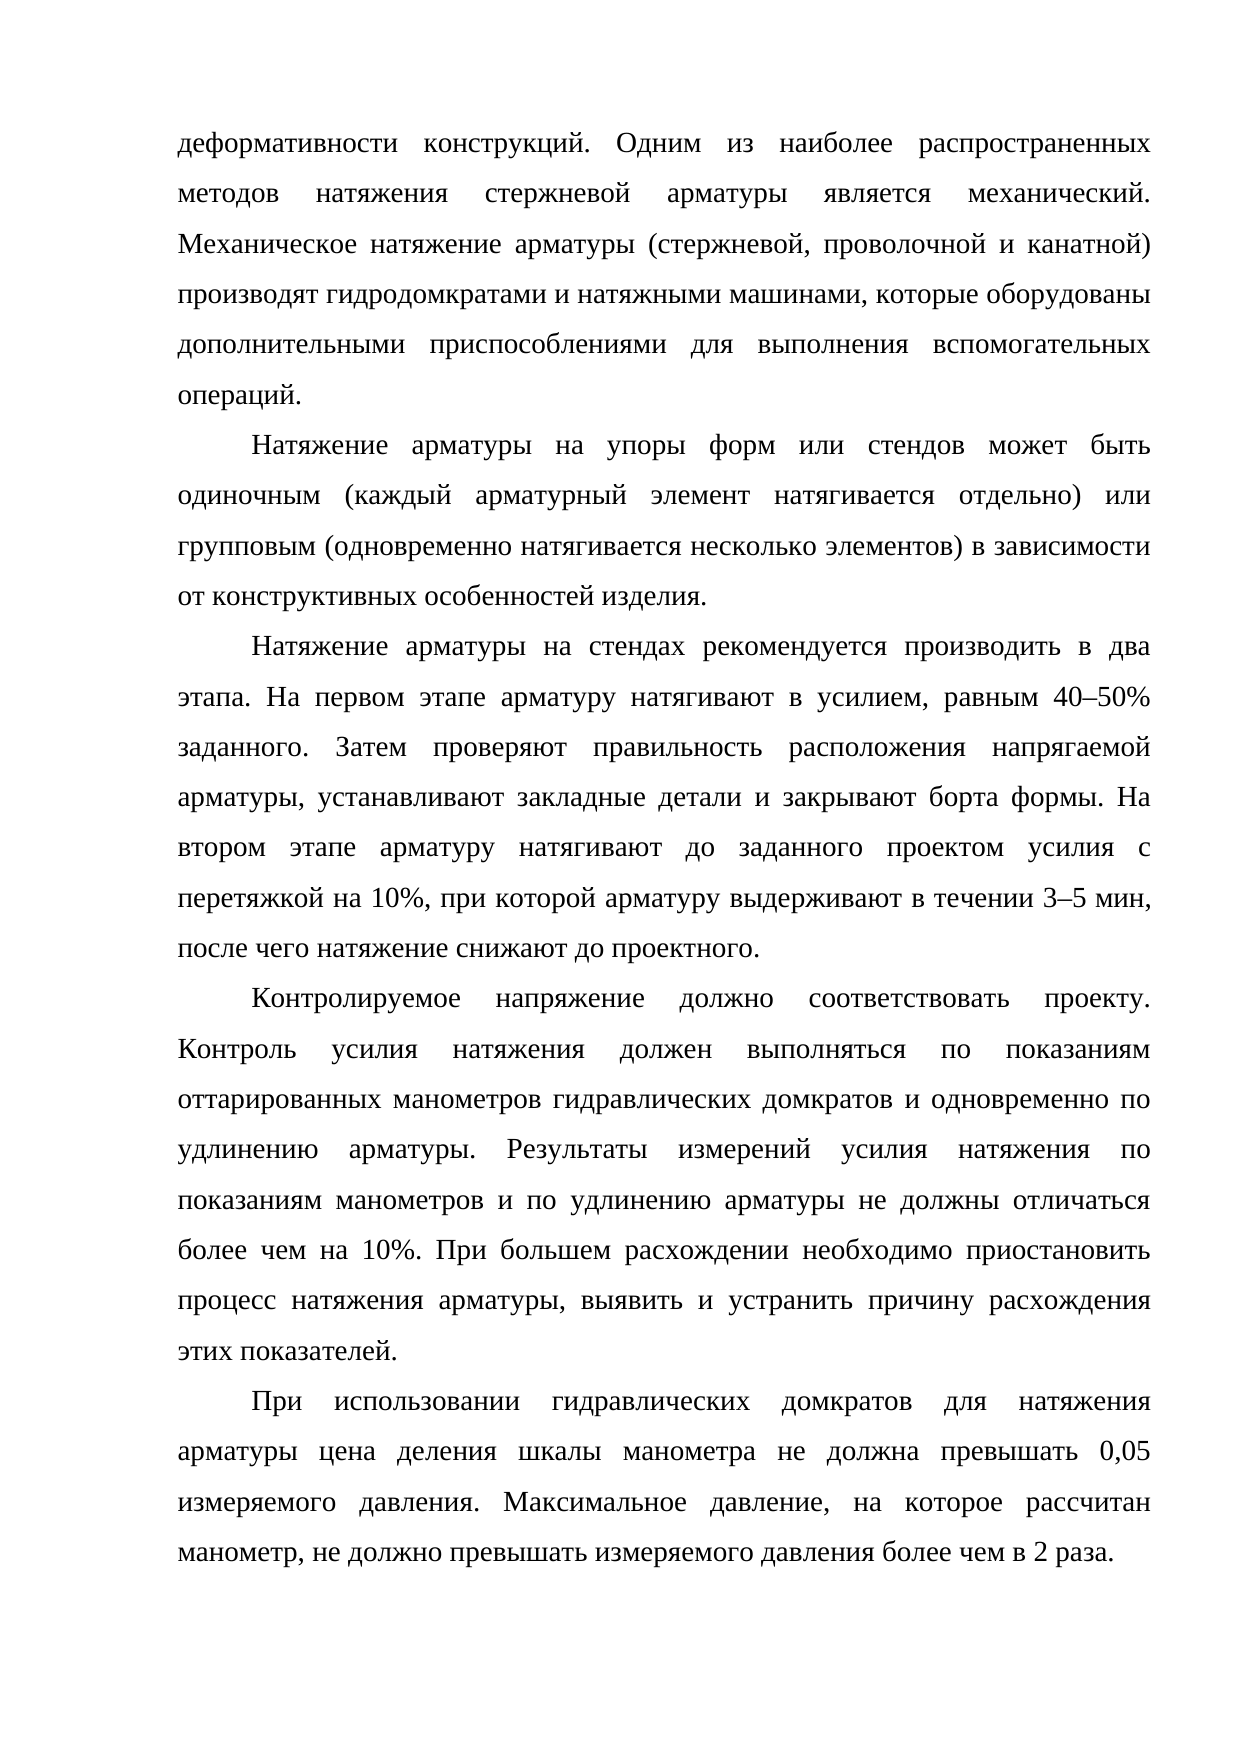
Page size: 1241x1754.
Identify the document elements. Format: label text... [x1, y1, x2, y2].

text Натяжение арматуры на стендах рекомендуется производить в два этапа. На первом этапе арматуру натягивают в усилием, равным 40–50% заданного. Затем проверяют правильность расположения напрягаемой арматуры, устанавливают закладные детали и закрывают борта формы. На втором этапе арматуру натягивают до заданного проектом усилия с перетяжкой на 10%, при которой арматуру выдерживают в течении 3–5 мин, после чего натяжение снижают до проектного. [177, 628, 1152, 964]
text Контролируемое напряжение должно соответствовать проекту. Контроль усилия натяжения должен выполняться по показаниям оттарированных манометров гидравлических домкратов и одновременно по удлинению арматуры. Результаты измерений усилия натяжения по показаниям манометров и по удлинению арматуры не должны отличаться более чем на 10%. При большем расхождении необходимо приостановить процесс натяжения арматуры, выявить и устранить причину расхождения этих показателей. [177, 981, 1152, 1366]
text При использовании гидравлических домкратов для натяжения арматуры цена деления шкалы манометра не должна превышать 0,05 измеряемого давления. Максимальное давление, на которое рассчитан манометр, не должно превышать измеряемого давления более чем в 2 раза. [177, 1383, 1152, 1567]
text Натяжение арматуры на упоры форм или стендов может быть одиночным (каждый арматурный элемент натягивается отдельно) или групповым (одновременно натягивается несколько элементов) в зависимости от конструктивных особенностей изделия. [177, 427, 1152, 612]
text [177, 125, 1152, 410]
